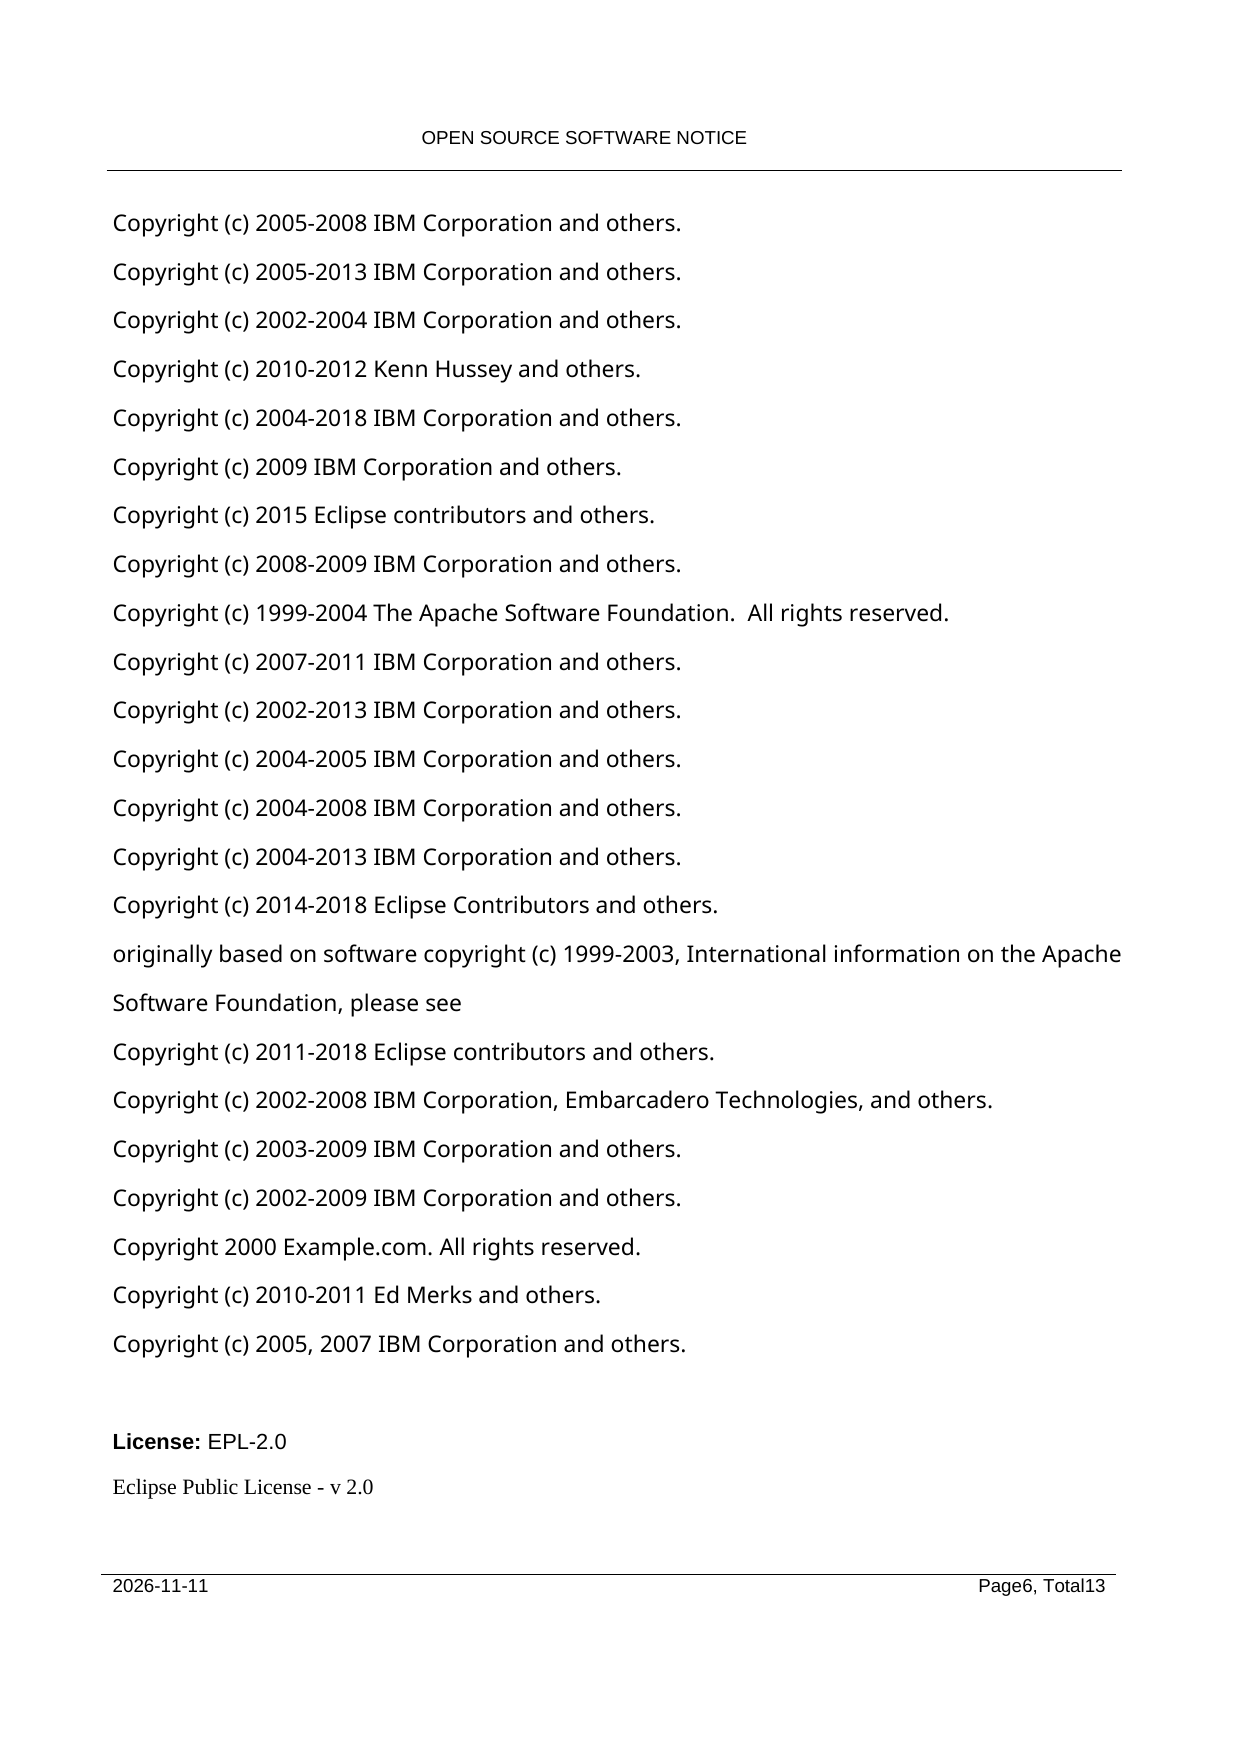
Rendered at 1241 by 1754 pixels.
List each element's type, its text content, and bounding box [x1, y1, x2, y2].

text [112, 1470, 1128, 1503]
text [112, 206, 1128, 1409]
text License: EPL-2.0 [112, 1425, 1128, 1458]
